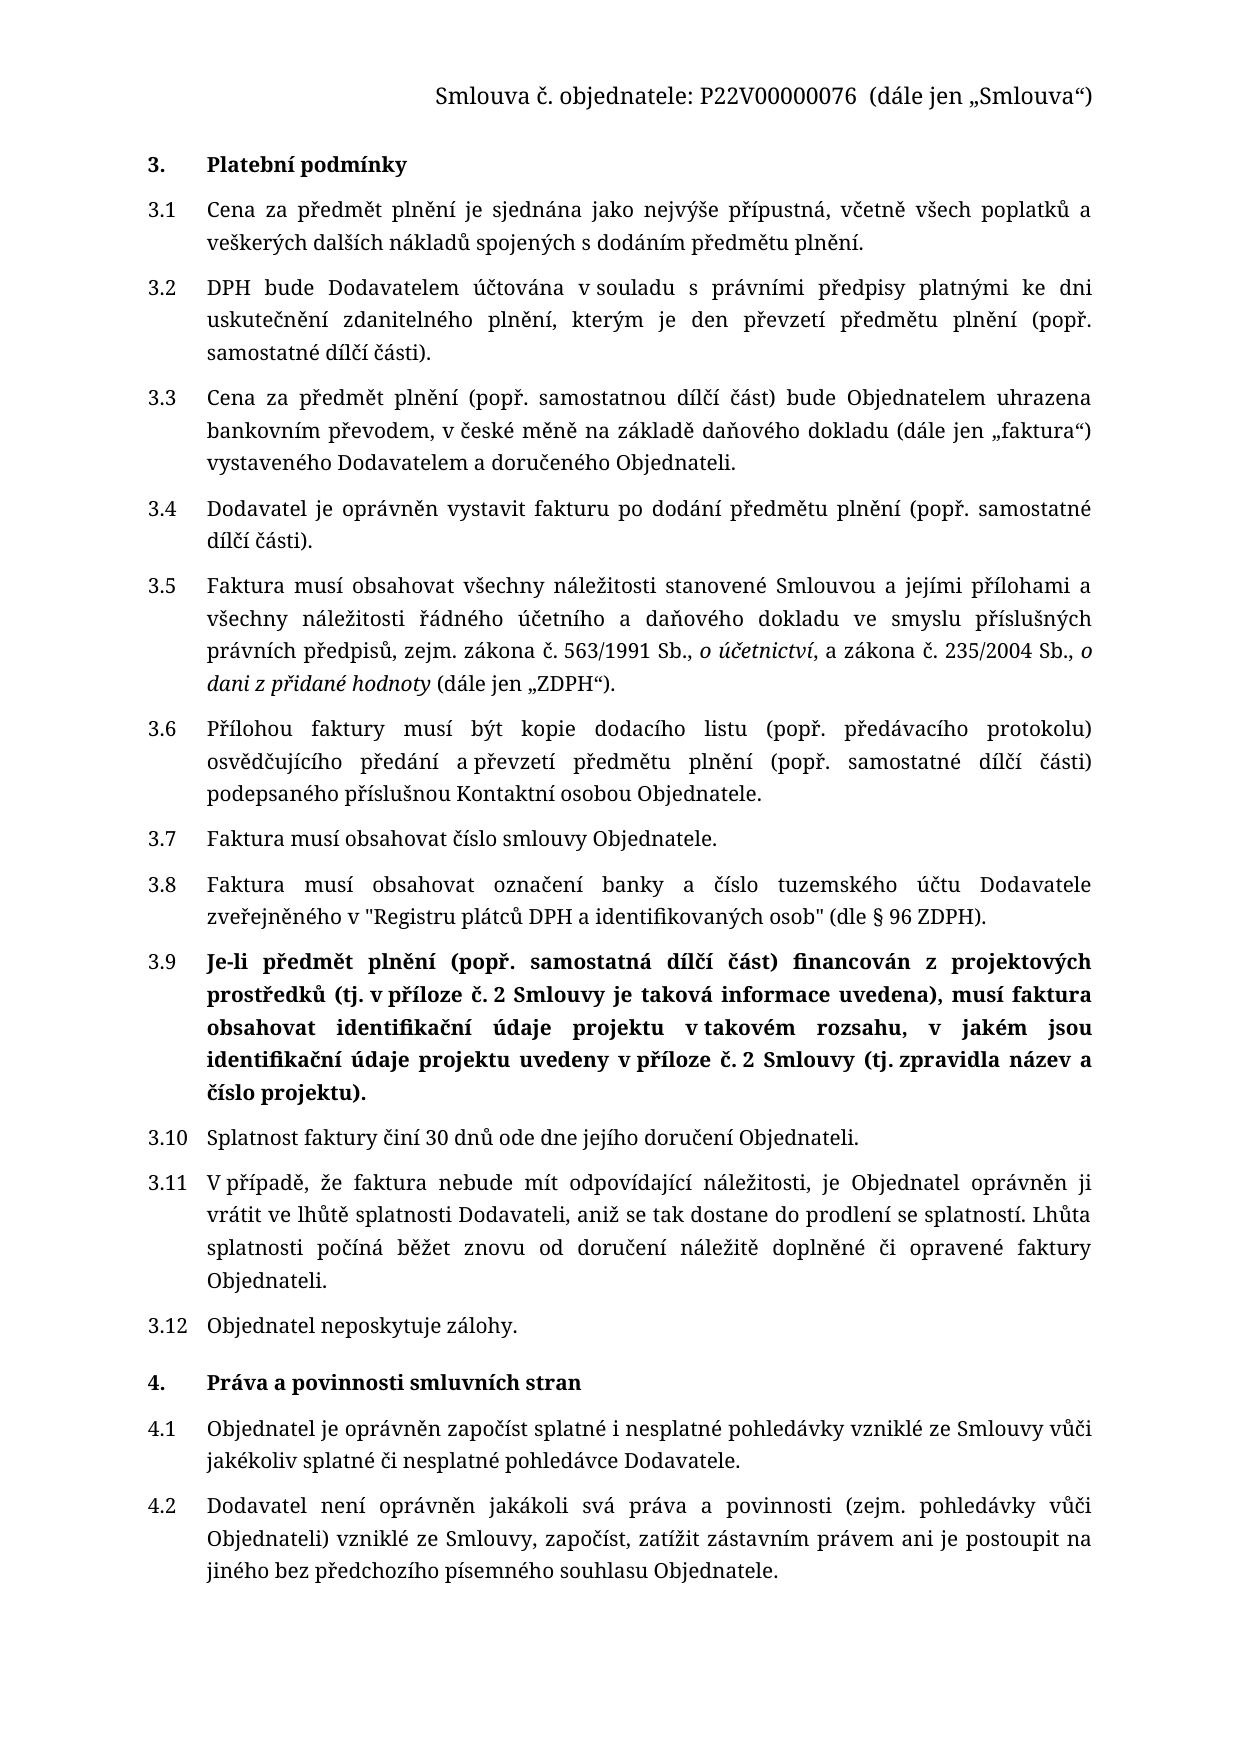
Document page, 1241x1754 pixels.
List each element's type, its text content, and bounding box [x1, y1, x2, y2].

list Splatnost faktury činí 30 dnů ode dne jejího doručení Objednateli. [148, 1123, 1093, 1151]
list Dodavatel je oprávněn vystavit fakturu po dodání předmětu plnění (popř. samostatné dílčí části). [148, 494, 1093, 555]
list V případě, že faktura nebude mít odpovídající náležitosti, je Objednatel oprávněn ji vrátit ve lhůtě splatnosti Dodavateli, aniž se tak dostane do prodlení se splatností. Lhůta splatnosti počíná běžet znovu od doručení náležitě doplněné či opravené faktury Objednateli. [148, 1168, 1093, 1294]
list Faktura musí obsahovat všechny náležitosti stanovené Smlouvou a jejími přílohami a všechny náležitosti řádného účetního a daňového dokladu ve smyslu příslušných právních předpisů, zejm. zákona č. 563/1991 Sb., o účetnictví, a zákona č. 235/2004 Sb., o dani z přidané hodnoty (dále jen „ZDPH“). [148, 571, 1093, 698]
list Cena za předmět plnění (popř. samostatnou dílčí část) bude Objednatelem uhrazena bankovním převodem, v české měně na základě daňového dokladu (dále jen „faktura“) vystaveného Dodavatelem a doručeného Objednateli. [148, 383, 1093, 477]
list Cena za předmět plnění je sjednána jako nejvýše přípustná, včetně všech poplatků a veškerých dalších nákladů spojených s dodáním předmětu plnění. [148, 195, 1093, 256]
list Faktura musí obsahovat označení banky a číslo tuzemského účtu Dodavatele zveřejněného v "Registru plátců DPH a identifikovaných osob" (dle § 96 ZDPH). [148, 870, 1093, 931]
list DPH bude Dodavatelem účtována v souladu s právními předpisy platnými ke dni uskutečnění zdanitelného plnění, kterým je den převzetí předmětu plnění (popř. samostatné dílčí části). [148, 273, 1093, 367]
list Faktura musí obsahovat číslo smlouvy Objednatele. [148, 824, 1093, 853]
list Platební podmínky [148, 150, 1093, 179]
list Přílohou faktury musí být kopie dodacího listu (popř. předávacího protokolu) osvědčujícího předání a převzetí předmětu plnění (popř. samostatné dílčí části) podepsaného příslušnou Kontaktní osobou Objednatele. [148, 714, 1093, 808]
list Je-li předmět plnění (popř. samostatná dílčí část) financován z projektových prostředků (tj. v příloze č. 2 Smlouvy je taková informace uvedena), musí faktura obsahovat identifikační údaje projektu v takovém rozsahu, v jakém jsou identifikační údaje projektu uvedeny v příloze č. 2 Smlouvy (tj. zpravidla název a číslo projektu). [148, 947, 1093, 1106]
list Objednatel neposkytuje zálohy. [148, 1311, 1093, 1339]
list Dodavatel není oprávněn jakákoli svá práva a povinnosti (zejm. pohledávky vůči Objednateli) vzniklé ze Smlouvy, započíst, zatížit zástavním právem ani je postoupit na jiného bez předchozího písemného souhlasu Objednatele. [148, 1491, 1093, 1585]
list Práva a povinnosti smluvních stran [148, 1368, 1093, 1397]
list Objednatel je oprávněn započíst splatné i nesplatné pohledávky vzniklé ze Smlouvy vůči jakékoliv splatné či nesplatné pohledávce Dodavatele. [148, 1414, 1093, 1475]
